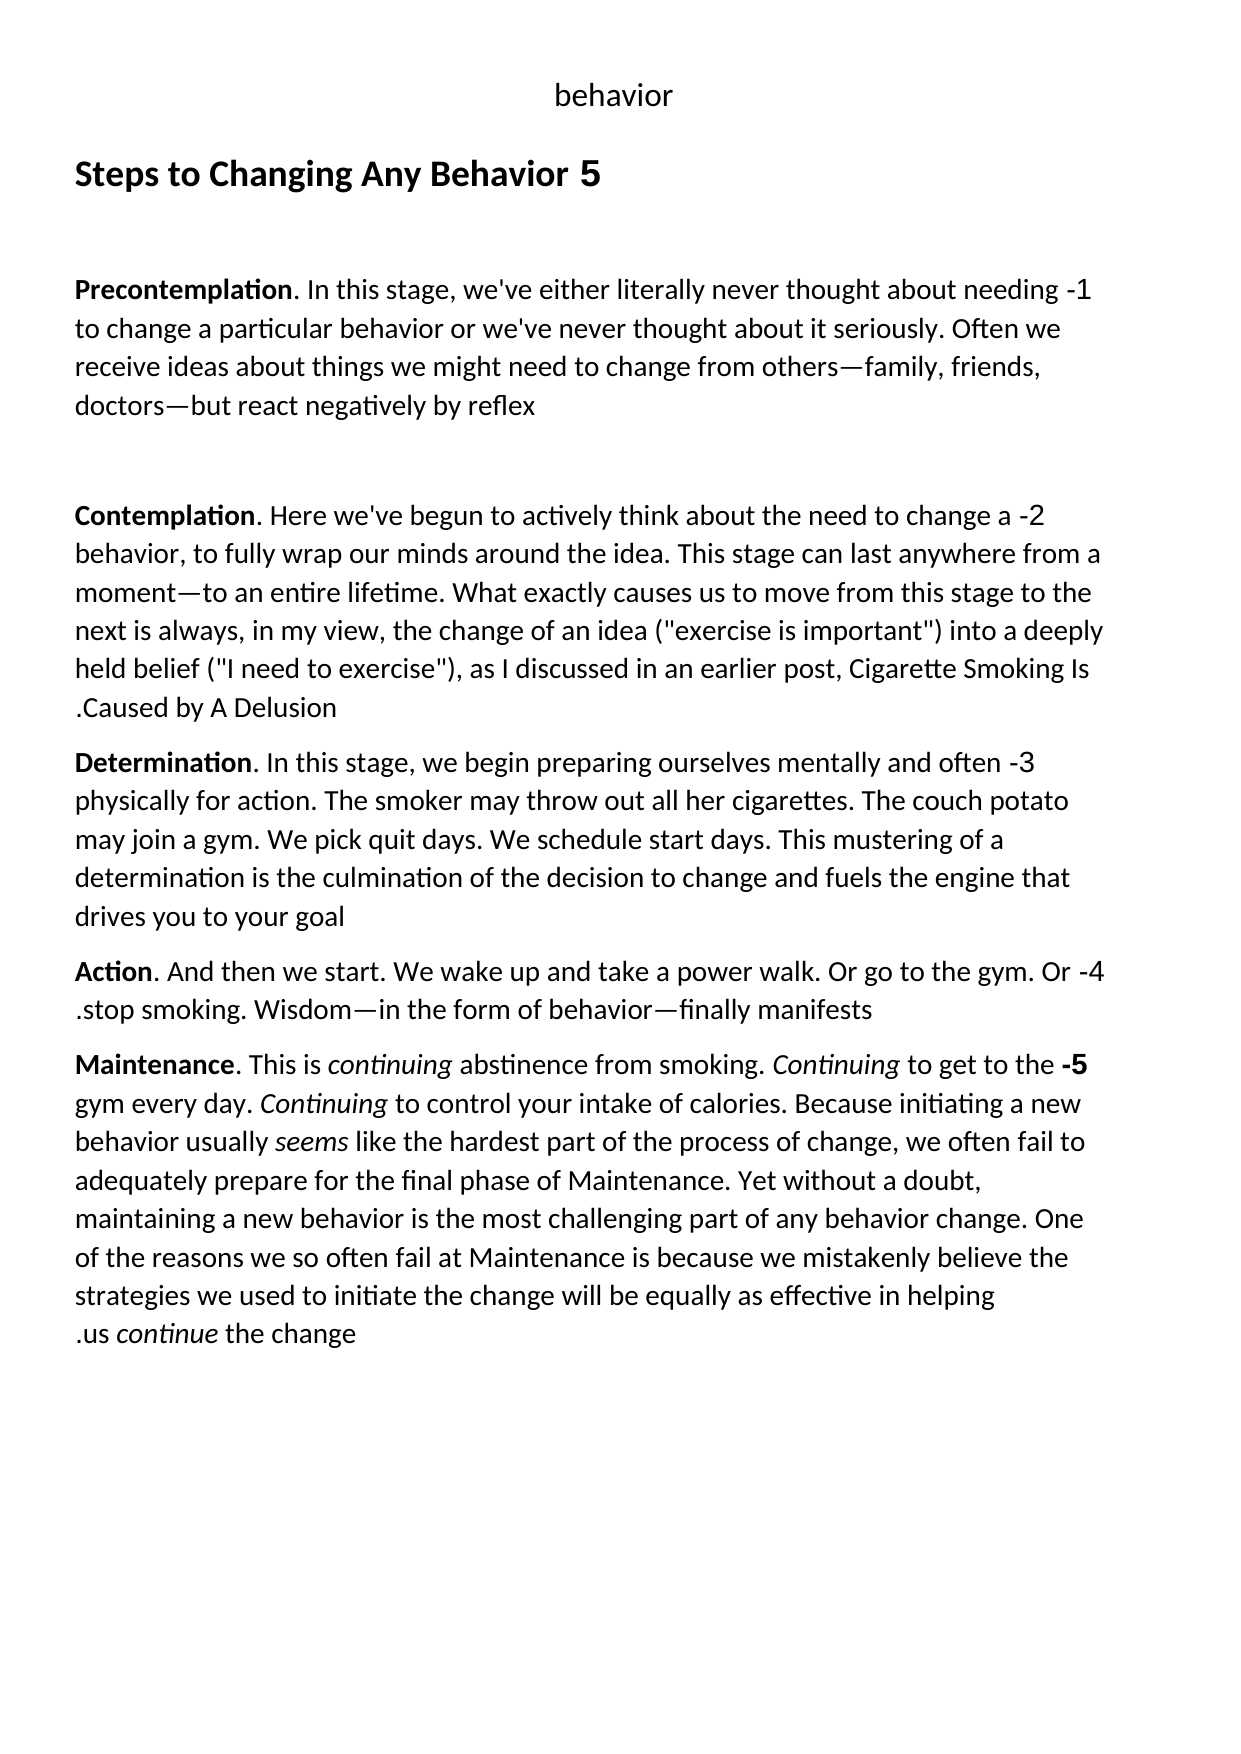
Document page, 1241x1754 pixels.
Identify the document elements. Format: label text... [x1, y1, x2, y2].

text 5-Maintenance. This is continuing abstinence from smoking. Continuing to get to the gym every day. Continuing to control your intake of calories. Because initiating a new behavior usually seems like the hardest part of the process of change, we often fail to adequately prepare for the final phase of Maintenance. Yet without a doubt, maintaining a new behavior is the most challenging part of any behavior change. One of the reasons we so often fail at Maintenance is because we mistakenly believe the strategies we used to initiate the change will be equally as effective in helping us continue the change. [75, 1046, 1116, 1351]
text 3-Determination. In this stage, we begin preparing ourselves mentally and often physically for action. The smoker may throw out all her cigarettes. The couch potato may join a gym. We pick quit days. We schedule start days. This mustering of a determination is the culmination of the decision to change and fuels the engine that drives you to your goal [75, 744, 1116, 933]
text 2-Contemplation. Here we've begun to actively think about the need to change a behavior, to fully wrap our minds around the idea. This stage can last anywhere from a moment—to an entire lifetime. What exactly causes us to move from this stage to the next is always, in my view, the change of an idea ("exercise is important") into a deeply held belief ("I need to exercise"), as I discussed in an earlier post, Cigarette Smoking Is Caused by A Delusion. [75, 497, 1116, 724]
text 1-Precontemplation. In this stage, we've either literally never thought about needing to change a particular behavior or we've never thought about it seriously. Often we receive ideas about things we might need to change from others—family, friends, doctors—but react negatively by reflex [75, 271, 1116, 422]
text 5 Steps to Changing Any Behavior [75, 150, 1116, 196]
text 4-Action. And then we start. We wake up and take a power walk. Or go to the gym. Or stop smoking. Wisdom—in the form of behavior—finally manifests. [75, 953, 1116, 1027]
